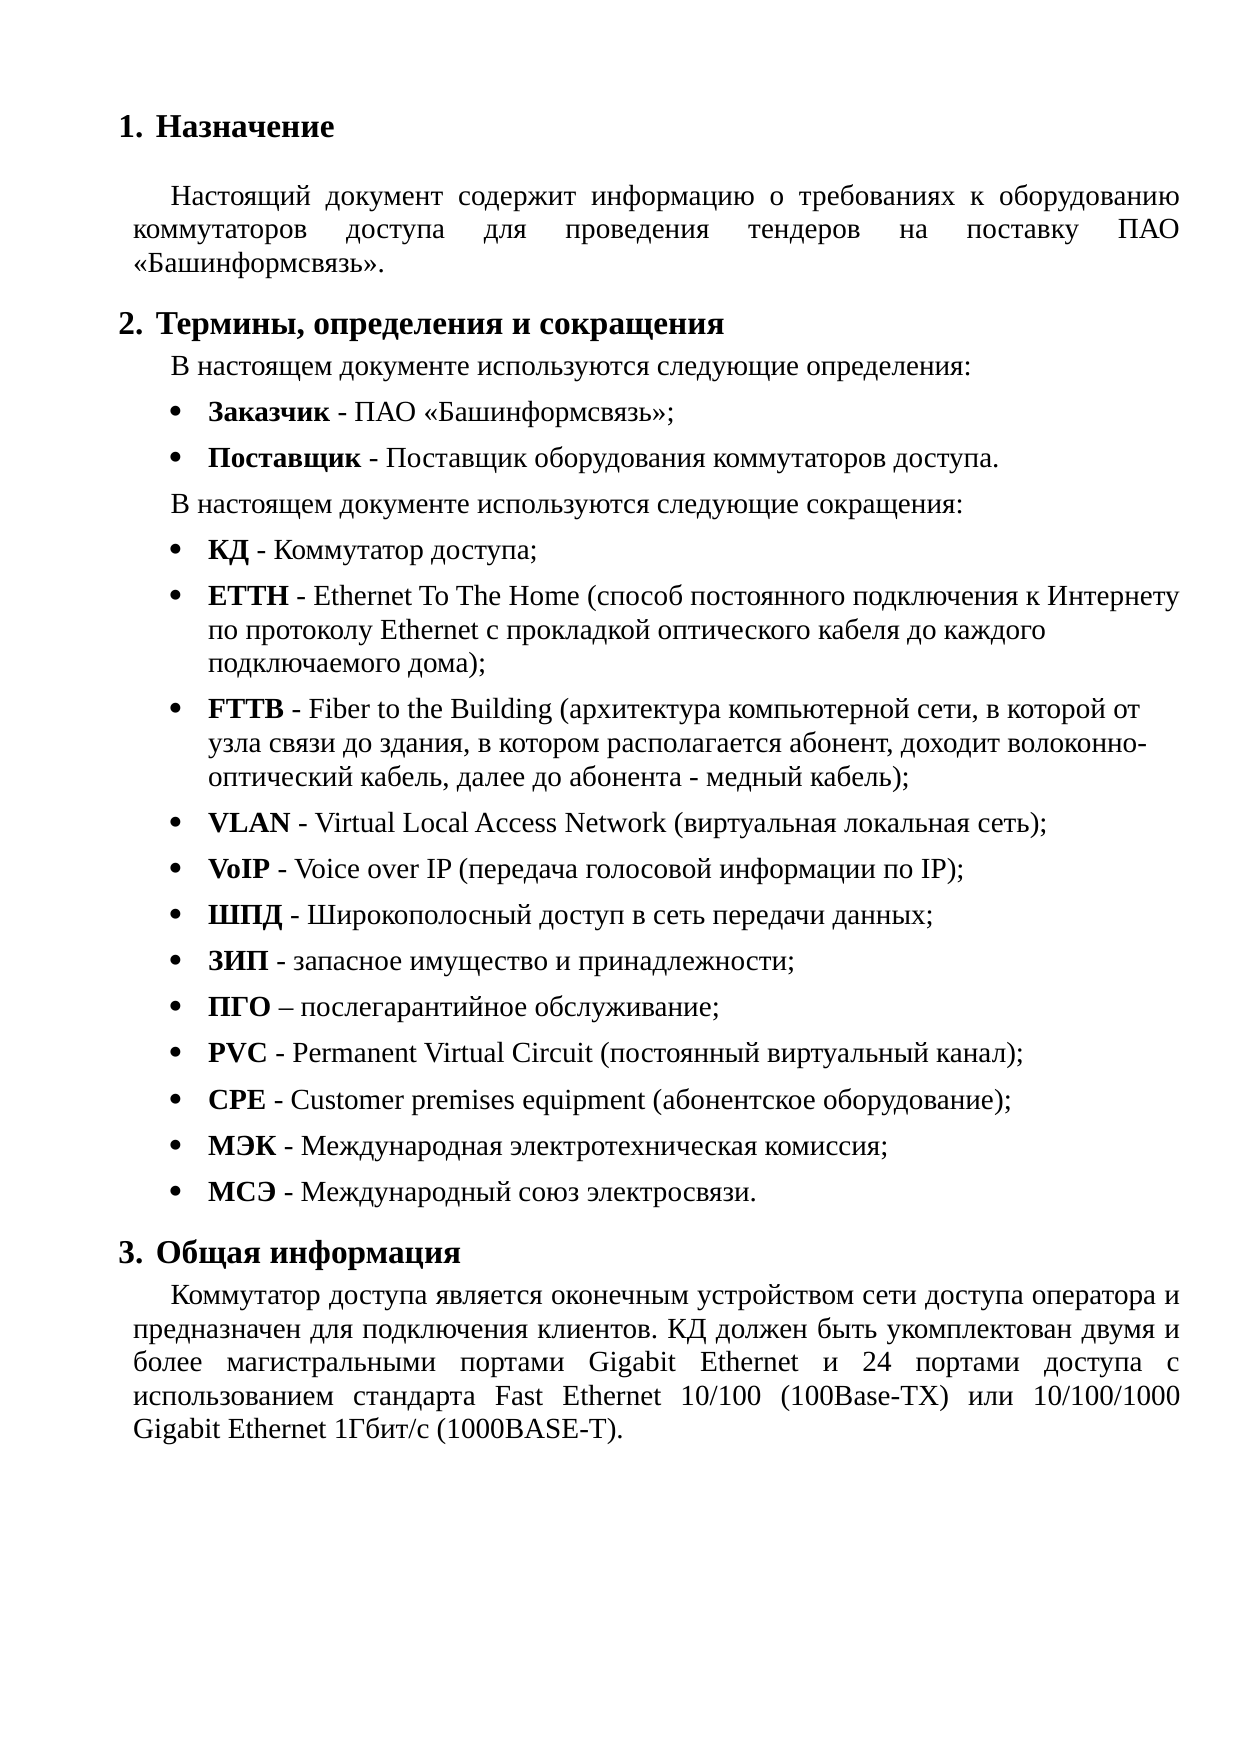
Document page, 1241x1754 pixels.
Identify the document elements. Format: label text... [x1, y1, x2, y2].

text Коммутатор доступа является оконечным устройством сети доступа оператора и предназначен для подключения клиентов. КД должен быть укомплектован двумя и более магистральными портами Gigabit Ethernet и 24 портами доступа с использованием стандарта Fast Ethernet 10/100 (100Base-TX) или 10/100/1000 Gigabit Ethernet 1Гбит/с (1000BASE-T). [133, 1277, 1181, 1445]
text В настоящем документе используются следующие определения: [133, 348, 1181, 381]
list СРЕ - Customer premises equipment (абонентское оборудование); [170, 1082, 1181, 1115]
list FTTB - Fiber to the Building (архитектура компьютерной сети, в которой от узла связи до здания, в котором располагается абонент, доходит волоконно-оптический кабель, далее до абонента - медный кабель); [170, 692, 1181, 792]
list ЗИП - запасное имущество и принадлежности; [170, 943, 1181, 977]
list PVC - Permanent Virtual Circuit (постоянный виртуальный канал); [170, 1036, 1181, 1069]
list МСЭ - Международный союз электросвязи. [170, 1174, 1181, 1208]
list ETTH - Ethernet To The Home (способ постоянного подключения к Интернету по протоколу Ethernet с прокладкой оптического кабеля до каждого подключаемого дома); [170, 578, 1181, 679]
list ШПД - Широкополосный доступ в сеть передачи данных; [170, 897, 1181, 931]
text Настоящий документ содержит информацию о требованиях к оборудованию коммутаторов доступа для проведения тендеров на поставку ПАО «Башинформсвязь». [133, 178, 1181, 278]
list VoIP - Voice over IP (передача голосовой информации по IP); [170, 851, 1181, 885]
list VLAN - Virtual Local Access Network (виртуальная локальная сеть); [170, 805, 1181, 838]
list МЭК - Международная электротехническая комиссия; [170, 1128, 1181, 1162]
list Заказчик - ПАО «Башинформсвязь»; [170, 394, 1181, 428]
list КД - Коммутатор доступа; [170, 532, 1181, 566]
text В настоящем документе используются следующие сокращения: [133, 486, 1181, 520]
list ПГО – послегарантийное обслуживание; [170, 989, 1181, 1023]
list Поставщик - Поставщик оборудования коммутаторов доступа. [170, 440, 1181, 474]
list Общая информация [118, 1233, 1181, 1271]
list Назначение [118, 106, 1181, 144]
list Термины, определения и сокращения [118, 303, 1181, 342]
